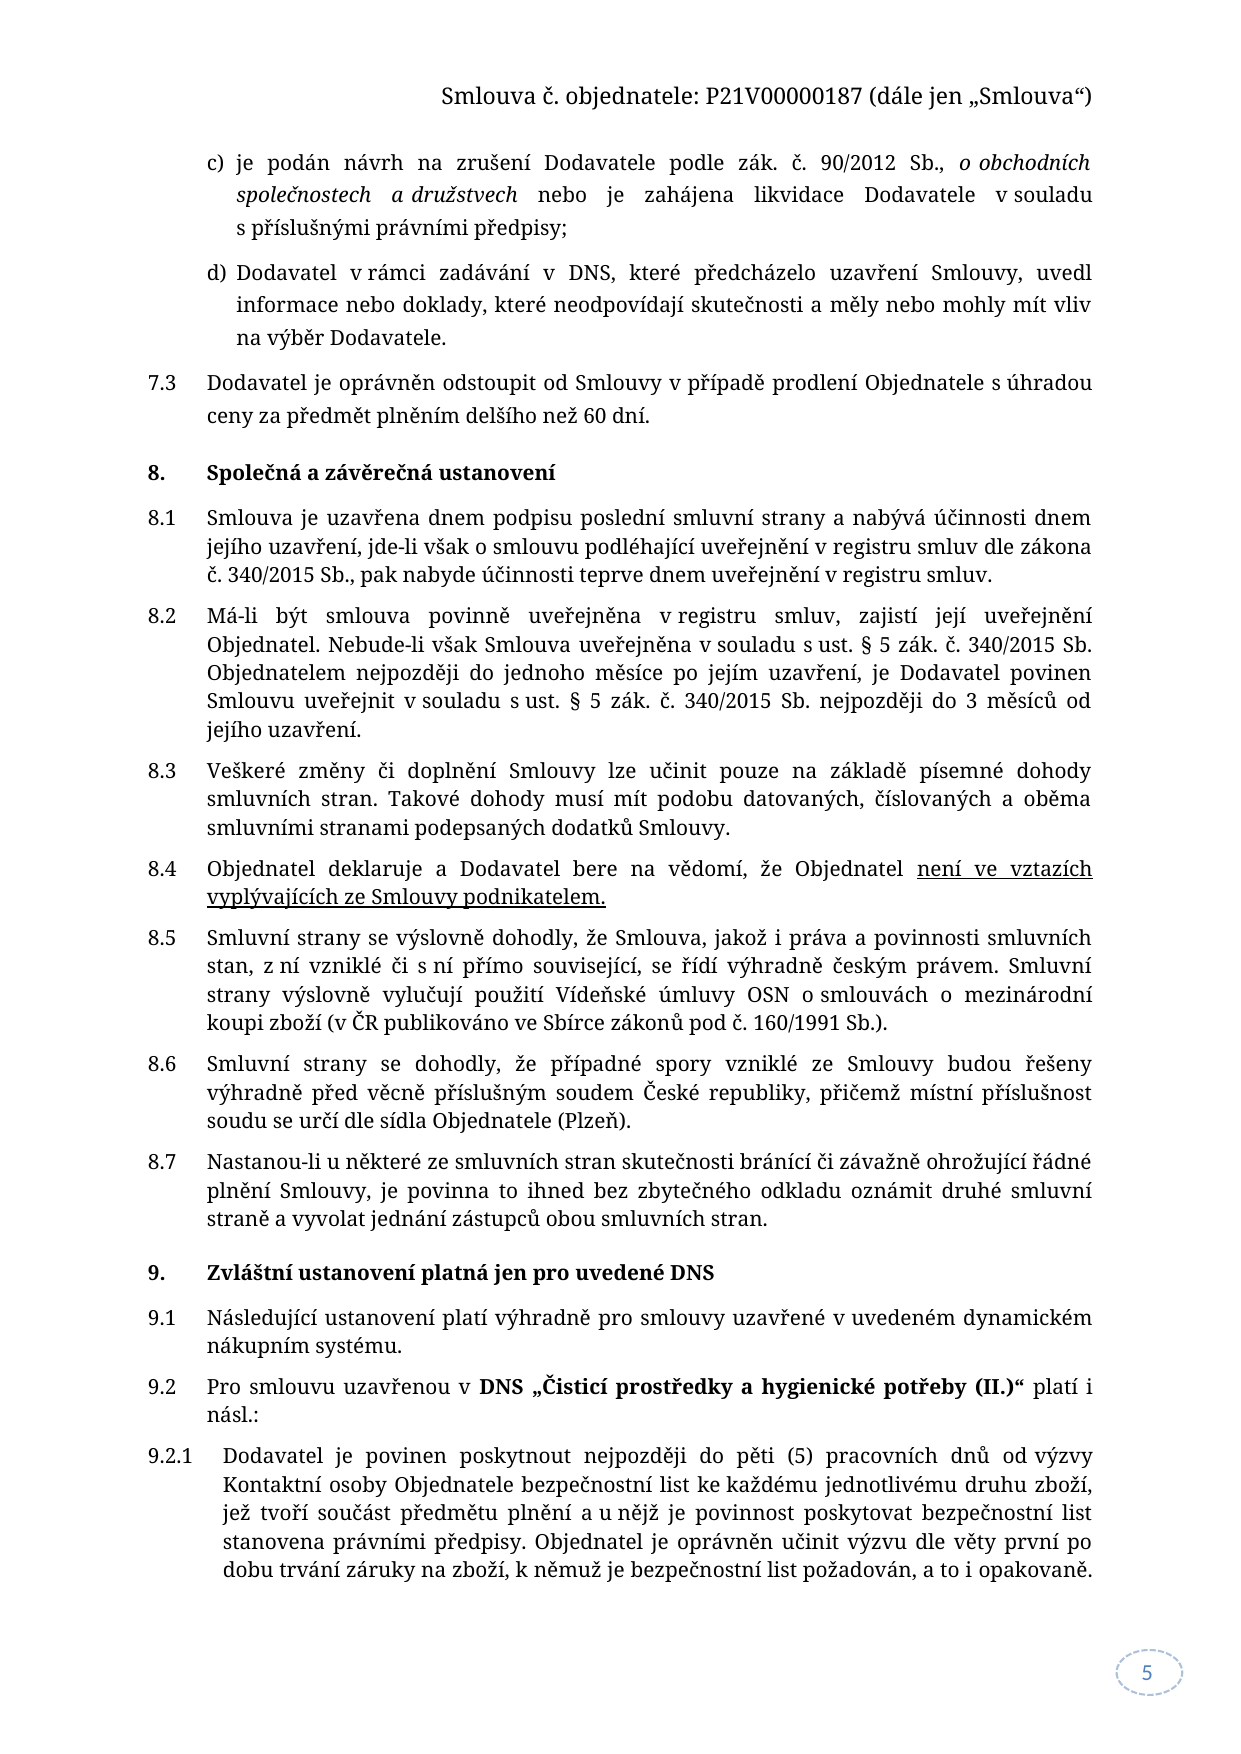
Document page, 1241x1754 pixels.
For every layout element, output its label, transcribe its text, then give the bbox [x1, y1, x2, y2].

list Smluvní strany se výslovně dohodly, že Smlouva, jakož i práva a povinnosti smluvních stan, z ní vzniklé či s ní přímo související, se řídí výhradně českým právem. Smluvní strany výslovně vylučují použití Vídeňské úmluvy OSN o smlouvách o mezinárodní koupi zboží (v ČR publikováno ve Sbírce zákonů pod č. 160/1991 Sb.). [148, 923, 1093, 1037]
list Pro smlouvu uzavřenou v DNS „Čisticí prostředky a hygienické potřeby (II.)“ platí i násl.: [148, 1372, 1093, 1429]
list Má-li být smlouva povinně uveřejněna v registru smluv, zajistí její uveřejnění Objednatel. Nebude-li však Smlouva uveřejněna v souladu s ust. § 5 zák. č. 340/2015 Sb. Objednatelem nejpozději do jednoho měsíce po jejím uzavření, je Dodavatel povinen Smlouvu uveřejnit v souladu s ust. § 5 zák. č. 340/2015 Sb. nejpozději do 3 měsíců od jejího uzavření. [148, 601, 1093, 743]
list Následující ustanovení platí výhradně pro smlouvy uzavřené v uvedeném dynamickém nákupním systému. [148, 1303, 1093, 1359]
list Objednatel deklaruje a Dodavatel bere na vědomí, že Objednatel není ve vztazích vyplývajících ze Smlouvy podnikatelem. [148, 854, 1093, 911]
list Zvláštní ustanovení platná jen pro uvedené DNS [148, 1258, 1093, 1286]
list Společná a závěrečná ustanovení [148, 458, 1093, 487]
list Dodavatel je oprávněn odstoupit od Smlouvy v případě prodlení Objednatele s úhradou ceny za předmět plněním delšího než 60 dní. [148, 368, 1093, 429]
list je podán návrh na zrušení Dodavatele podle zák. č. 90/2012 Sb., o obchodních společnostech a družstvech nebo je zahájena likvidace Dodavatele v souladu s příslušnými právními předpisy; [207, 148, 1093, 241]
list Smlouva je uzavřena dnem podpisu poslední smluvní strany a nabývá účinnosti dnem jejího uzavření, jde-li však o smlouvu podléhající uveřejnění v registru smluv dle zákona č. 340/2015 Sb., pak nabyde účinnosti teprve dnem uveřejnění v registru smluv. [148, 503, 1093, 589]
list Veškeré změny či doplnění Smlouvy lze učinit pouze na základě písemné dohody smluvních stran. Takové dohody musí mít podobu datovaných, číslovaných a oběma smluvními stranami podepsaných dodatků Smlouvy. [148, 756, 1093, 841]
list Smluvní strany se dohodly, že případné spory vzniklé ze Smlouvy budou řešeny výhradně před věcně příslušným soudem České republiky, přičemž místní příslušnost soudu se určí dle sídla Objednatele (Plzeň). [148, 1049, 1093, 1135]
list Dodavatel v rámci zadávání v DNS, které předcházelo uzavření Smlouvy, uvedl informace nebo doklady, které neodpovídají skutečnosti a měly nebo mohly mít vliv na výběr Dodavatele. [207, 258, 1093, 352]
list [148, 1441, 1093, 1584]
list Nastanou-li u některé ze smluvních stran skutečnosti bránící či závažně ohrožující řádné plnění Smlouvy, je povinna to ihned bez zbytečného odkladu oznámit druhé smluvní straně a vyvolat jednání zástupců obou smluvních stran. [148, 1147, 1093, 1233]
